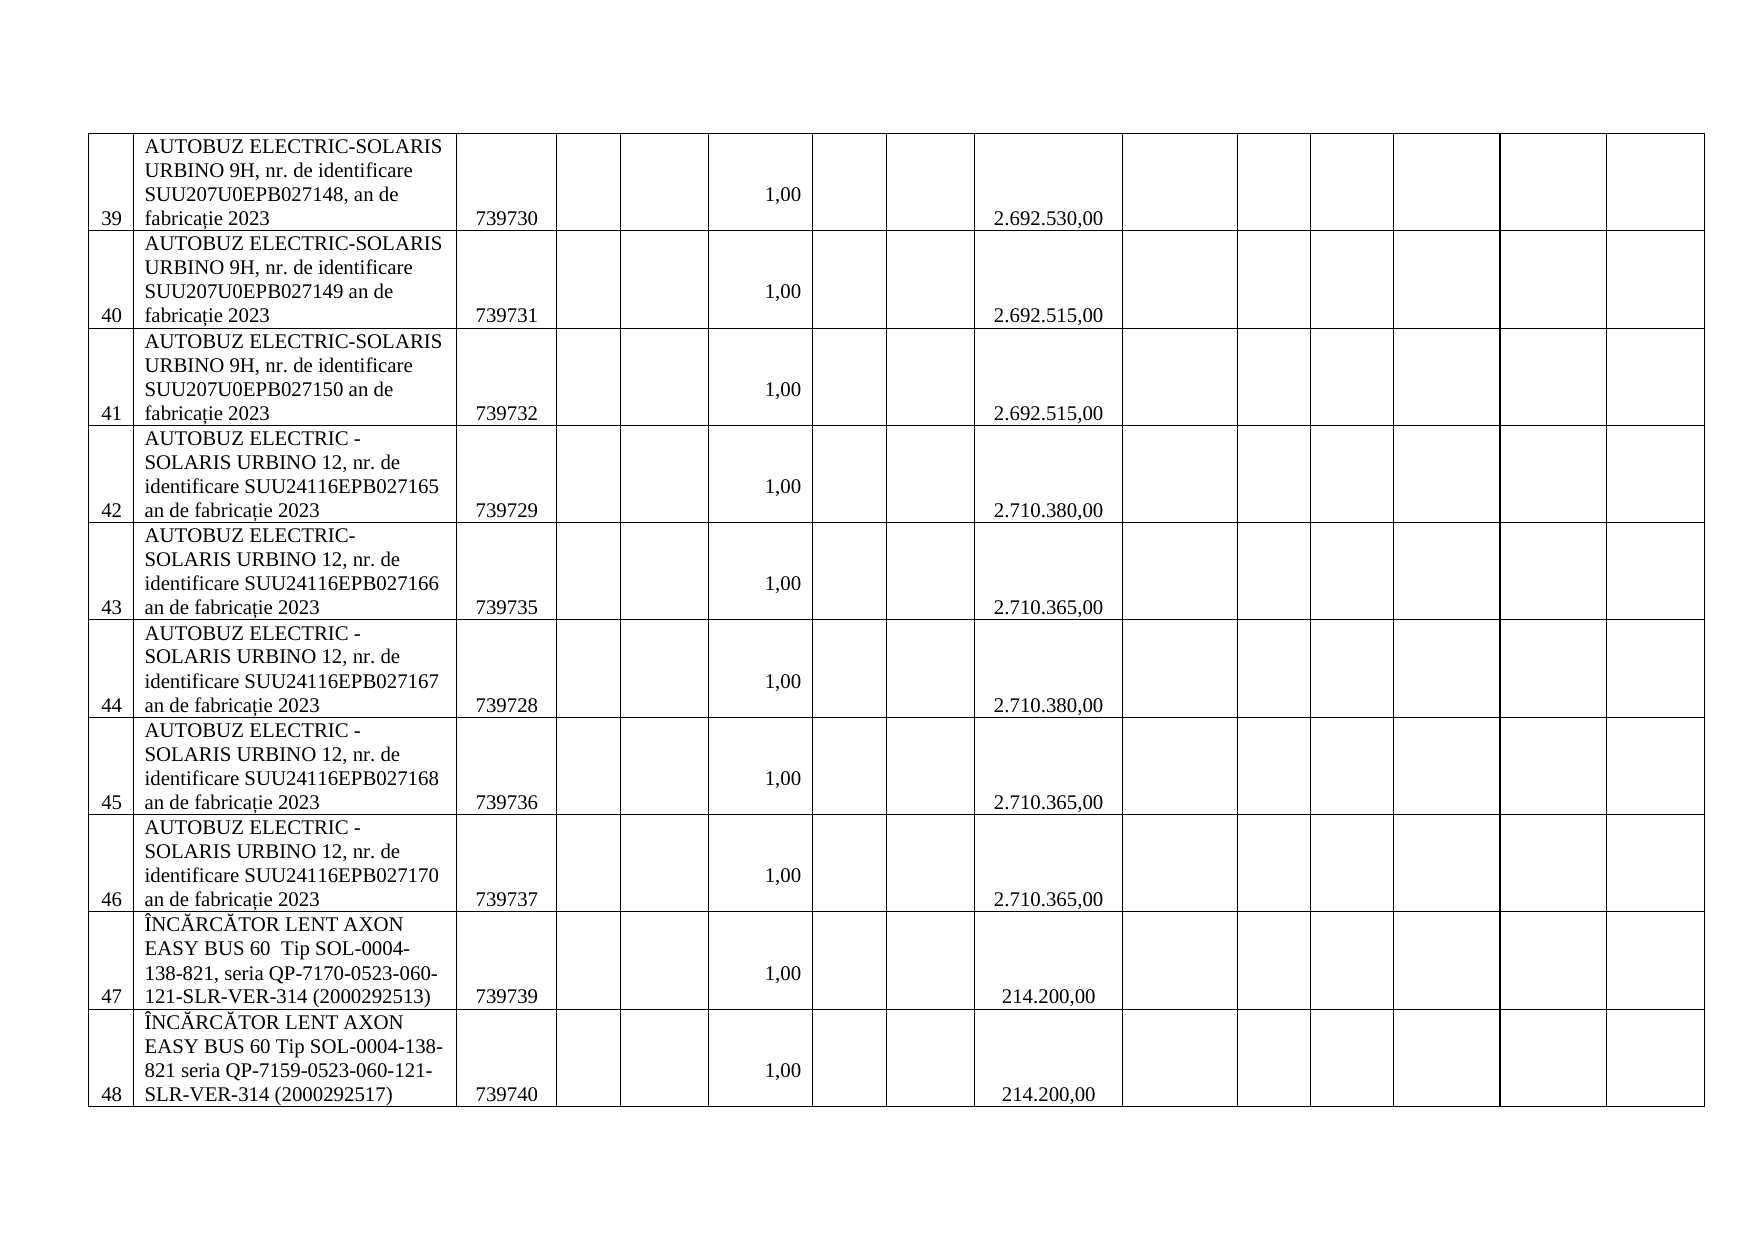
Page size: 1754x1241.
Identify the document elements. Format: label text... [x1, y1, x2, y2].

table_cell [813, 620, 886, 717]
table_cell [1311, 426, 1393, 522]
table_cell [621, 912, 708, 1008]
table_cell [887, 1010, 974, 1106]
table_cell [557, 231, 620, 327]
table_cell AUTOBUZ ELECTRIC-SOLARIS URBINO 9H, nr. de identificare SUU207U0EPB027149 an de fabricație 2023 [134, 231, 456, 327]
table_cell [1607, 231, 1704, 327]
table_cell [1238, 620, 1310, 717]
table_cell [1607, 620, 1704, 717]
table_cell 739737 [457, 815, 556, 911]
table_cell 1,00 [709, 1010, 812, 1106]
table_cell [1238, 134, 1310, 230]
table_cell [1394, 329, 1499, 425]
table_cell [1311, 134, 1393, 230]
table_cell [1311, 815, 1393, 911]
table_cell 214.200,00 [975, 1010, 1122, 1106]
table_cell [1123, 815, 1237, 911]
table_cell [557, 426, 620, 522]
table_cell [887, 620, 974, 717]
table_cell [557, 1010, 620, 1106]
table_cell [1311, 523, 1393, 619]
table_cell 43 [89, 523, 133, 619]
table_cell [557, 718, 620, 814]
table_cell [1394, 620, 1499, 717]
table_cell 1,00 [709, 718, 812, 814]
table_cell [557, 815, 620, 911]
table_cell [1501, 231, 1606, 327]
table_cell [1238, 231, 1310, 327]
table_cell 45 [89, 718, 133, 814]
table_cell [813, 815, 886, 911]
table_cell [1501, 329, 1606, 425]
table_cell [887, 134, 974, 230]
table_cell 1,00 [709, 620, 812, 717]
table_cell [813, 718, 886, 814]
table_cell 2.692.515,00 [975, 329, 1122, 425]
table_cell [813, 1010, 886, 1106]
table_cell AUTOBUZ ELECTRIC-SOLARIS URBINO 9H, nr. de identificare SUU207U0EPB027150 an de fabricație 2023 [134, 329, 456, 425]
table_cell [621, 620, 708, 717]
table_cell [1238, 718, 1310, 814]
table_cell [557, 329, 620, 425]
table_cell [1311, 912, 1393, 1008]
table_cell 1,00 [709, 815, 812, 911]
table_cell 739730 [457, 134, 556, 230]
table_cell [621, 815, 708, 911]
table_cell [1501, 912, 1606, 1008]
table_cell [1501, 620, 1606, 717]
table_cell AUTOBUZ ELECTRIC -SOLARIS URBINO 12, nr. de identificare SUU24116EPB027167 an de fabricație 2023 [134, 620, 456, 717]
table_cell [1607, 523, 1704, 619]
table_cell [1394, 134, 1499, 230]
table_cell [1394, 426, 1499, 522]
table_cell 1,00 [709, 912, 812, 1008]
table_cell 1,00 [709, 523, 812, 619]
table_cell [1607, 912, 1704, 1008]
table_cell [1123, 426, 1237, 522]
table_cell [1607, 134, 1704, 230]
table_cell [1607, 1010, 1704, 1106]
table_cell 44 [89, 620, 133, 717]
table_cell ÎNCĂRCĂTOR LENT AXON EASY BUS 60 Tip SOL-0004-138-821, seria QP-7170-0523-060-121-SLR-VER-314 (2000292513) [134, 912, 456, 1008]
table_cell [1238, 815, 1310, 911]
table_cell [1238, 1010, 1310, 1106]
table_cell 1,00 [709, 134, 812, 230]
table_cell [813, 426, 886, 522]
table_cell [1123, 523, 1237, 619]
table_cell AUTOBUZ ELECTRIC -SOLARIS URBINO 12, nr. de identificare SUU24116EPB027168 an de fabricație 2023 [134, 718, 456, 814]
table_cell 2.710.365,00 [975, 718, 1122, 814]
table_cell 2.710.380,00 [975, 426, 1122, 522]
table_cell [1501, 1010, 1606, 1106]
table_cell [1123, 329, 1237, 425]
table_cell [1501, 815, 1606, 911]
table_cell 1,00 [709, 231, 812, 327]
table_cell [1123, 1010, 1237, 1106]
table_cell [1501, 426, 1606, 522]
table_cell [1123, 134, 1237, 230]
table_cell 47 [89, 912, 133, 1008]
table_cell 739736 [457, 718, 556, 814]
table_cell 2.692.515,00 [975, 231, 1122, 327]
table_cell [557, 912, 620, 1008]
table_cell [887, 523, 974, 619]
table_cell [1123, 231, 1237, 327]
table_cell 739728 [457, 620, 556, 717]
table_cell [813, 523, 886, 619]
table_cell AUTOBUZ ELECTRIC -SOLARIS URBINO 12, nr. de identificare SUU24116EPB027165 an de fabricație 2023 [134, 426, 456, 522]
table_cell 739739 [457, 912, 556, 1008]
table_cell [621, 231, 708, 327]
table_cell [1394, 718, 1499, 814]
table_cell [1311, 718, 1393, 814]
table_cell [1238, 523, 1310, 619]
table_cell [813, 329, 886, 425]
table_cell [887, 718, 974, 814]
table_cell [557, 134, 620, 230]
table_cell [1311, 329, 1393, 425]
table_cell [1238, 329, 1310, 425]
table_cell [1123, 912, 1237, 1008]
table_cell [621, 426, 708, 522]
table_cell [621, 718, 708, 814]
table_cell [621, 523, 708, 619]
table_cell [1311, 1010, 1393, 1106]
table_cell [1607, 329, 1704, 425]
table_cell [1238, 426, 1310, 522]
table_cell [813, 231, 886, 327]
table_cell [1123, 620, 1237, 717]
table_cell 214.200,00 [975, 912, 1122, 1008]
table_cell [557, 620, 620, 717]
table_cell 42 [89, 426, 133, 522]
table_cell 41 [89, 329, 133, 425]
table_cell 46 [89, 815, 133, 911]
table_cell 739740 [457, 1010, 556, 1106]
table_cell 2.710.380,00 [975, 620, 1122, 717]
table_cell [887, 912, 974, 1008]
table_cell [621, 1010, 708, 1106]
table_cell [1501, 718, 1606, 814]
table_cell [1311, 231, 1393, 327]
table_cell [887, 329, 974, 425]
table_cell [887, 815, 974, 911]
table_cell 2.710.365,00 [975, 815, 1122, 911]
table_cell 739731 [457, 231, 556, 327]
table_cell 2.692.530,00 [975, 134, 1122, 230]
table_cell [1394, 523, 1499, 619]
table_cell [1607, 718, 1704, 814]
table_cell [1123, 718, 1237, 814]
table_cell [1394, 1010, 1499, 1106]
table_cell ÎNCĂRCĂTOR LENT AXON EASY BUS 60 Tip SOL-0004-138-821 seria QP-7159-0523-060-121-SLR-VER-314 (2000292517) [134, 1010, 456, 1106]
table_cell [1238, 912, 1310, 1008]
table_cell 2.710.365,00 [975, 523, 1122, 619]
table_cell [887, 426, 974, 522]
table_cell 739729 [457, 426, 556, 522]
table_cell AUTOBUZ ELECTRIC-SOLARIS URBINO 9H, nr. de identificare SUU207U0EPB027148, an de fabricație 2023 [134, 134, 456, 230]
table_cell [1394, 815, 1499, 911]
table_cell AUTOBUZ ELECTRIC- SOLARIS URBINO 12, nr. de identificare SUU24116EPB027166 an de fabricație 2023 [134, 523, 456, 619]
table_cell 739732 [457, 329, 556, 425]
table_cell AUTOBUZ ELECTRIC -SOLARIS URBINO 12, nr. de identificare SUU24116EPB027170 an de fabricație 2023 [134, 815, 456, 911]
table_cell [813, 912, 886, 1008]
table_cell [621, 329, 708, 425]
table_cell [1501, 134, 1606, 230]
table_cell [1394, 231, 1499, 327]
table_cell [813, 134, 886, 230]
table_cell 39 [89, 134, 133, 230]
table_cell [887, 231, 974, 327]
table_cell 1,00 [709, 426, 812, 522]
table_cell [1311, 620, 1393, 717]
table_cell 739735 [457, 523, 556, 619]
table_cell [1394, 912, 1499, 1008]
table_cell [1501, 523, 1606, 619]
table_cell [1607, 815, 1704, 911]
table_cell 40 [89, 231, 133, 327]
table_cell [621, 134, 708, 230]
table_cell 48 [89, 1010, 133, 1106]
table_cell [557, 523, 620, 619]
table_cell [1607, 426, 1704, 522]
table_cell 1,00 [709, 329, 812, 425]
